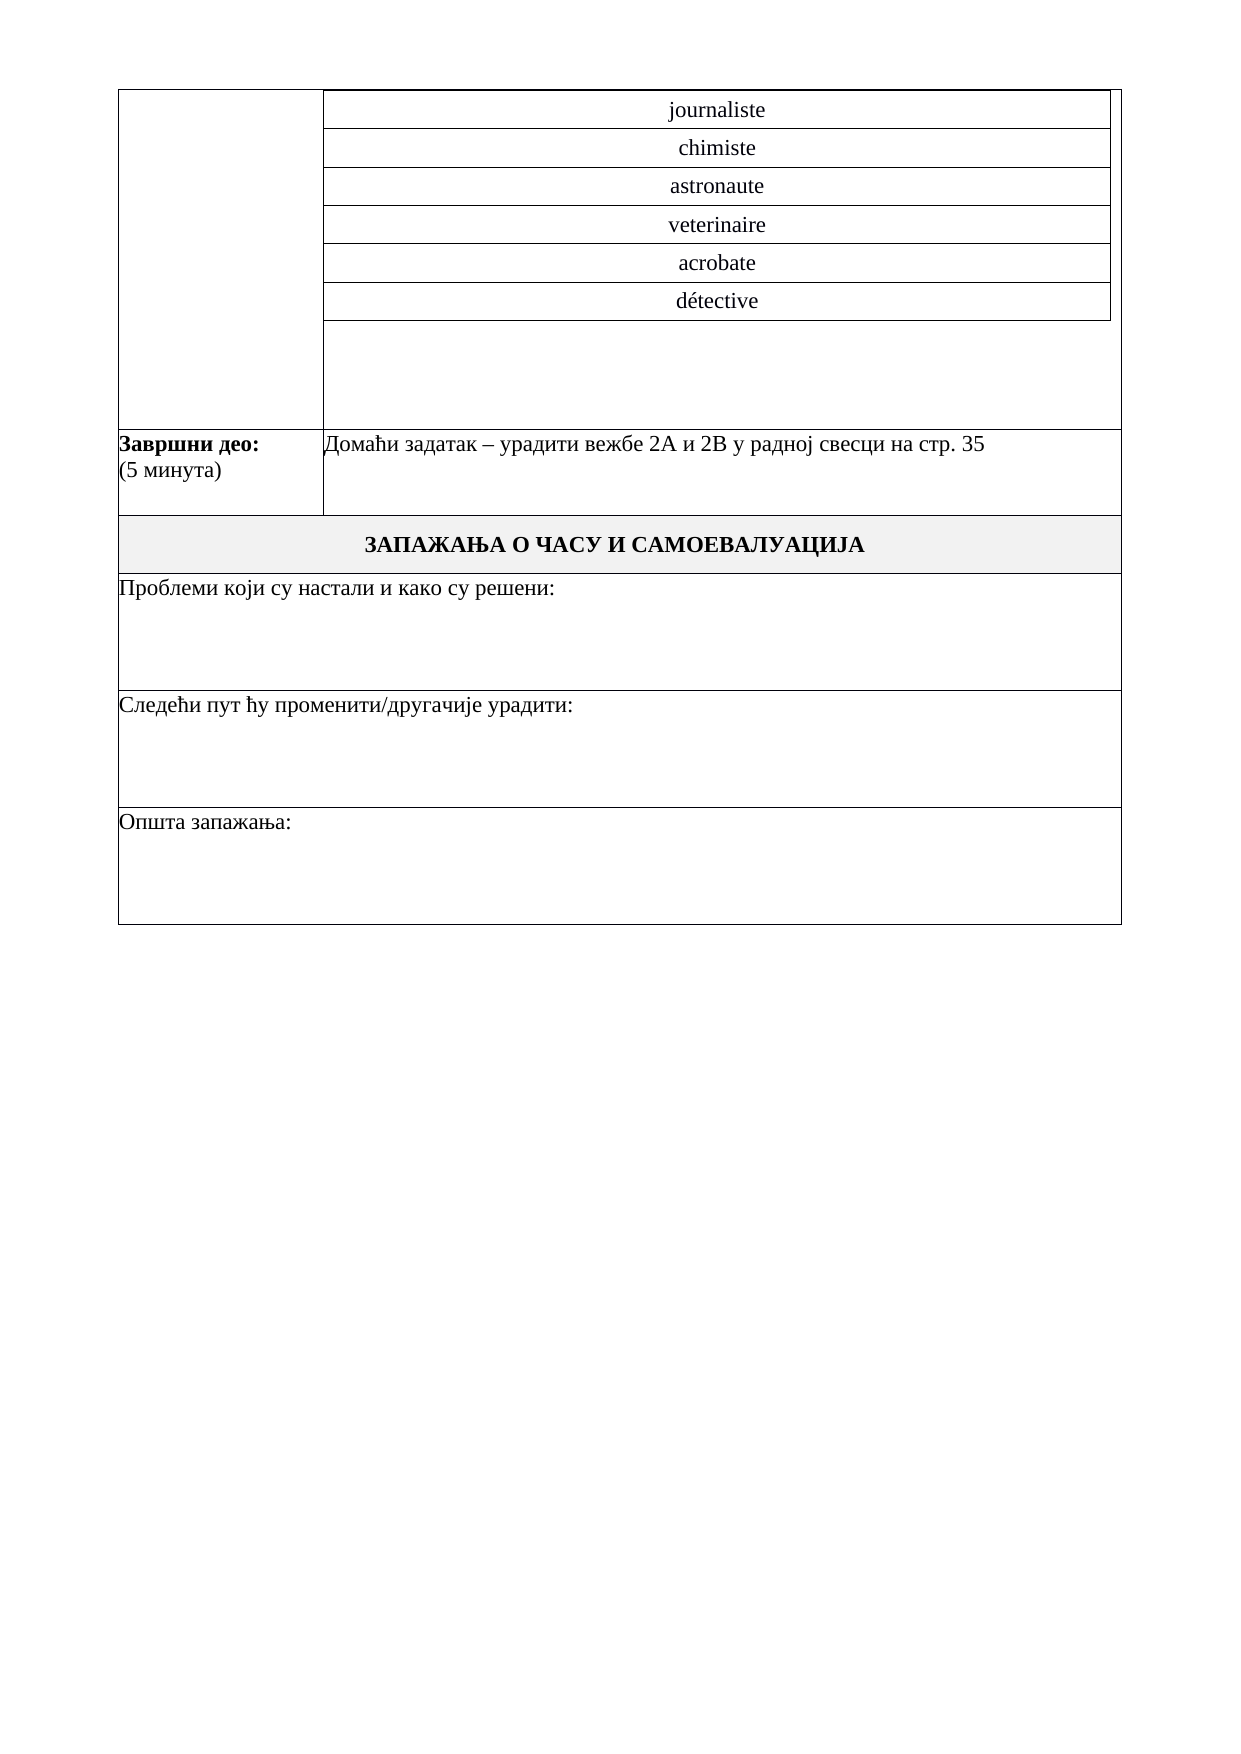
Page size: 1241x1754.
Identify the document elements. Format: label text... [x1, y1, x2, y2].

table_cell ЗАПАЖАЊА О ЧАСУ И САМОЕВАЛУАЦИЈА [119, 516, 1121, 573]
table_cell Завршни део: (5 минута) [119, 430, 323, 515]
table_cell Општа запажања: [119, 808, 1121, 924]
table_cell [324, 90, 1121, 429]
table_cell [119, 90, 323, 429]
table_cell Проблеми који су настали и како су решени: [119, 574, 1121, 690]
table_cell Следећи пут ћу променити/другачије урадити: [119, 691, 1121, 807]
table_cell Домаћи задатак – урадити вежбе 2А и 2В у радној свесци на стр. 35 [324, 430, 1121, 515]
